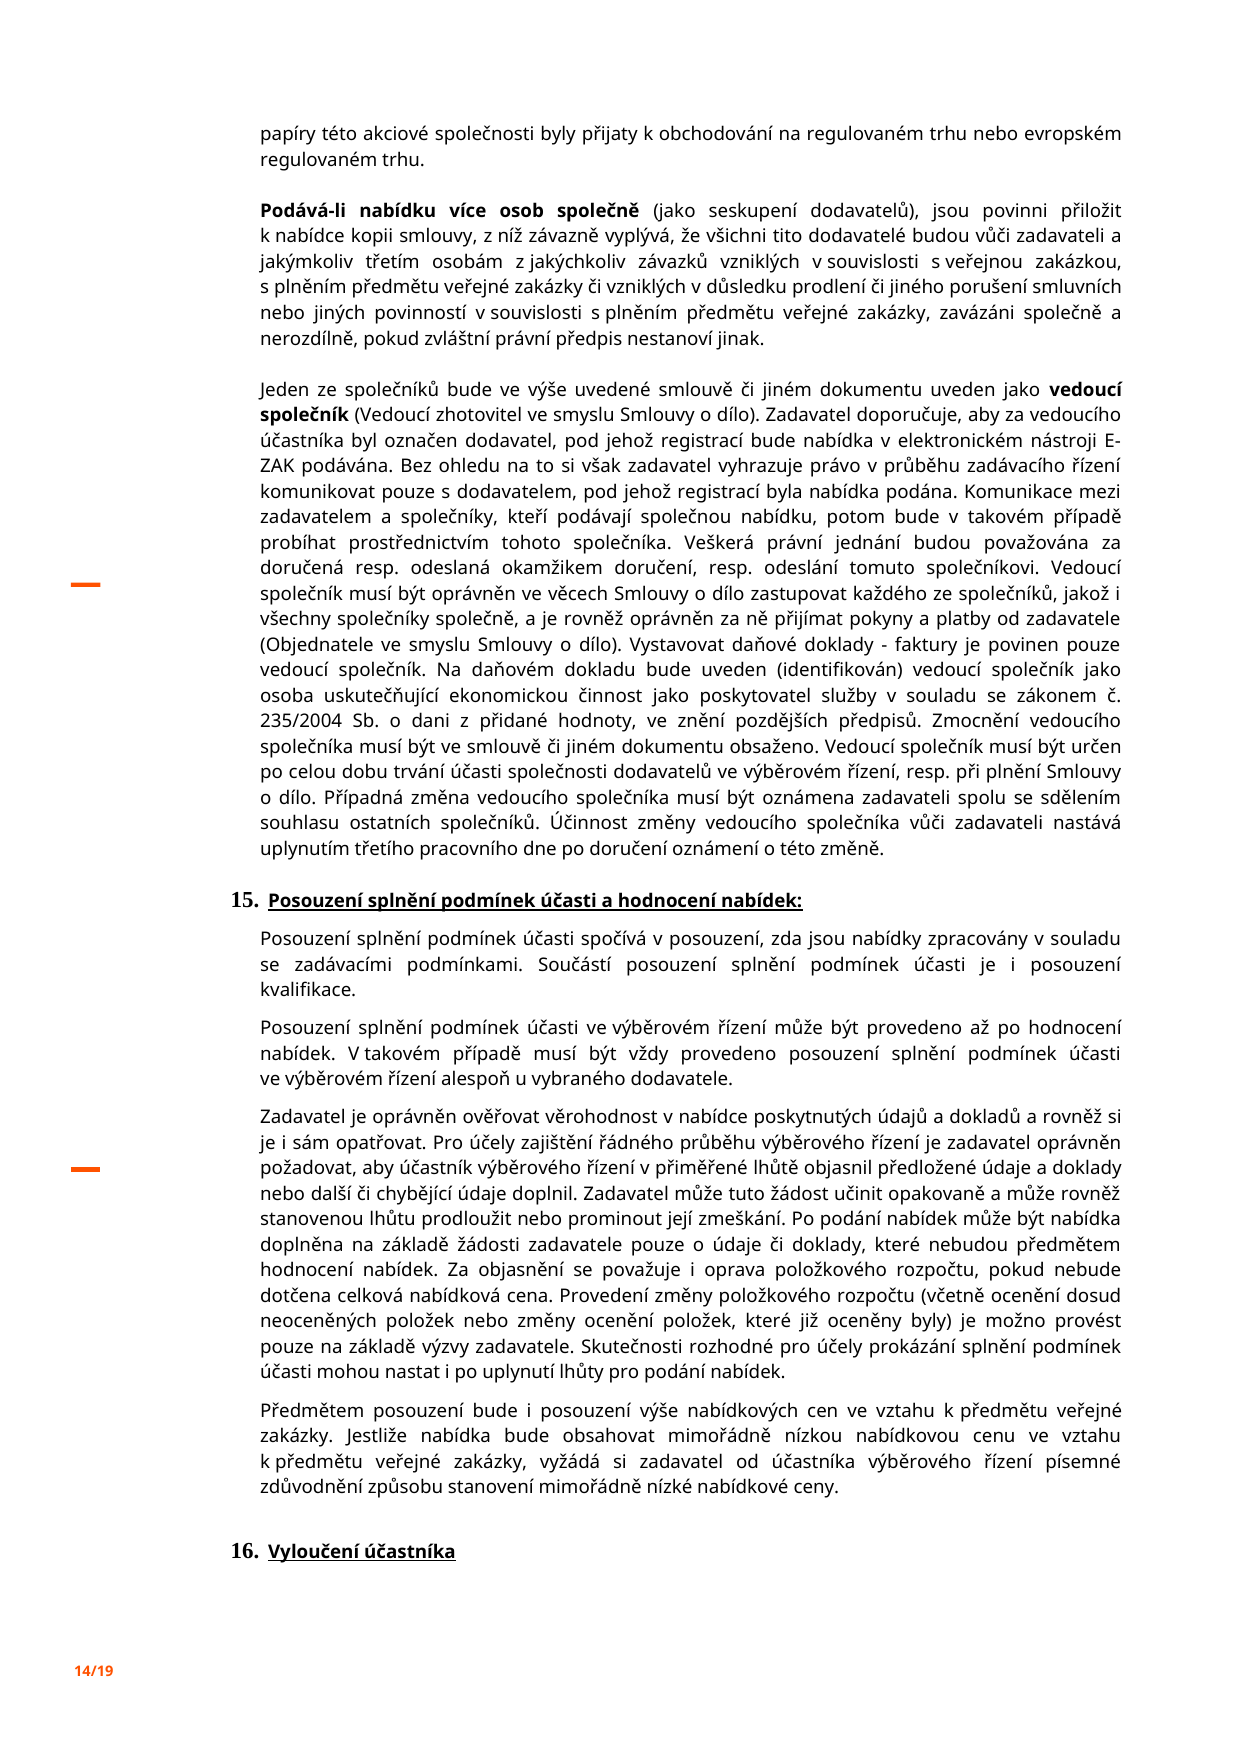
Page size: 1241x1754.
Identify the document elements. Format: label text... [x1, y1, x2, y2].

text Podává-li nabídku více osob společně (jako seskupení dodavatelů), jsou povinni přiložit k nabídce kopii smlouvy, z níž závazně vyplývá, že všichni tito dodavatelé budou vůči zadavateli a jakýmkoliv třetím osobám z jakýchkoliv závazků vzniklých v souvislosti s veřejnou zakázkou, s plněním předmětu veřejné zakázky či vzniklých v důsledku prodlení či jiného porušení smluvních nebo jiných povinností v souvislosti s plněním předmětu veřejné zakázky, zavázáni společně a nerozdílně, pokud zvláštní právní předpis nestanoví jinak. [260, 197, 1122, 350]
text Posouzení splnění podmínek účasti spočívá v posouzení, zda jsou nabídky zpracovány v souladu se zadávacími podmínkami. Součástí posouzení splnění podmínek účasti je i posouzení kvalifikace. [260, 926, 1122, 1002]
text Zadavatel je oprávněn ověřovat věrohodnost v nabídce poskytnutých údajů a dokladů a rovněž si je i sám opatřovat. Pro účely zajištění řádného průběhu výběrového řízení je zadavatel oprávněn požadovat, aby účastník výběrového řízení v přiměřené lhůtě objasnil předložené údaje a doklady nebo další či chybějící údaje doplnil. Zadavatel může tuto žádost učinit opakovaně a může rovněž stanovenou lhůtu prodloužit nebo prominout její zmeškání. Po podání nabídek může být nabídka doplněna na základě žádosti zadavatele pouze o údaje či doklady, které nebudou předmětem hodnocení nabídek. Za objasnění se považuje i oprava položkového rozpočtu, pokud nebude dotčena celková nabídková cena. Provedení změny položkového rozpočtu (včetně ocenění dosud neoceněných položek nebo změny ocenění položek, které již oceněny byly) je možno provést pouze na základě výzvy zadavatele. Skutečnosti rozhodné pro účely prokázání splnění podmínek účasti mohou nastat i po uplynutí lhůty pro podání nabídek. [260, 1104, 1122, 1384]
text Jeden ze společníků bude ve výše uvedené smlouvě či jiném dokumentu uveden jako vedoucí společník (Vedoucí zhotovitel ve smyslu Smlouvy o dílo). Zadavatel doporučuje, aby za vedoucího účastníka byl označen dodavatel, pod jehož registrací bude nabídka v elektronickém nástroji E-ZAK podávána. Bez ohledu na to si však zadavatel vyhrazuje právo v průběhu zadávacího řízení komunikovat pouze s dodavatelem, pod jehož registrací byla nabídka podána. Komunikace mezi zadavatelem a společníky, kteří podávají společnou nabídku, potom bude v takovém případě probíhat prostřednictvím tohoto společníka. Veškerá právní jednání budou považována za doručená resp. odeslaná okamžikem doručení, resp. odeslání tomuto společníkovi. Vedoucí společník musí být oprávněn ve věcech Smlouvy o dílo zastupovat každého ze společníků, jakož i všechny společníky společně, a je rovněž oprávněn za ně přijímat pokyny a platby od zadavatele (Objednatele ve smyslu Smlouvy o dílo). Vystavovat daňové doklady - faktury je povinen pouze vedoucí společník. Na daňovém dokladu bude uveden (identifikován) vedoucí společník jako osoba uskutečňující ekonomickou činnost jako poskytovatel služby v souladu se zákonem č. 235/2004 Sb. o dani z přidané hodnoty, ve znění pozdějších předpisů. Zmocnění vedoucího společníka musí být ve smlouvě či jiném dokumentu obsaženo. Vedoucí společník musí být určen po celou dobu trvání účasti společnosti dodavatelů ve výběrovém řízení, resp. při plnění Smlouvy o dílo. Případná změna vedoucího společníka musí být oznámena zadavateli spolu se sdělením souhlasu ostatních společníků. Účinnost změny vedoucího společníka vůči zadavateli nastává uplynutím třetího pracovního dne po doručení oznámení o této změně. [260, 376, 1122, 861]
text Předmětem posouzení bude i posouzení výše nabídkových cen ve vztahu k předmětu veřejné zakázky. Jestliže nabídka bude obsahovat mimořádně nízkou nabídkovou cenu ve vztahu k předmětu veřejné zakázky, vyžádá si zadavatel od účastníka výběrového řízení písemné zdůvodnění způsobu stanovení mimořádně nízké nabídkové ceny. [260, 1397, 1122, 1499]
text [260, 121, 1122, 172]
list Vyloučení účastníka [230, 1537, 1122, 1564]
text Posouzení splnění podmínek účasti ve výběrovém řízení může být provedeno až po hodnocení nabídek. V takovém případě musí být vždy provedeno posouzení splnění podmínek účasti ve výběrovém řízení alespoň u vybraného dodavatele. [260, 1014, 1122, 1091]
list Posouzení splnění podmínek účasti a hodnocení nabídek: [230, 886, 1122, 913]
